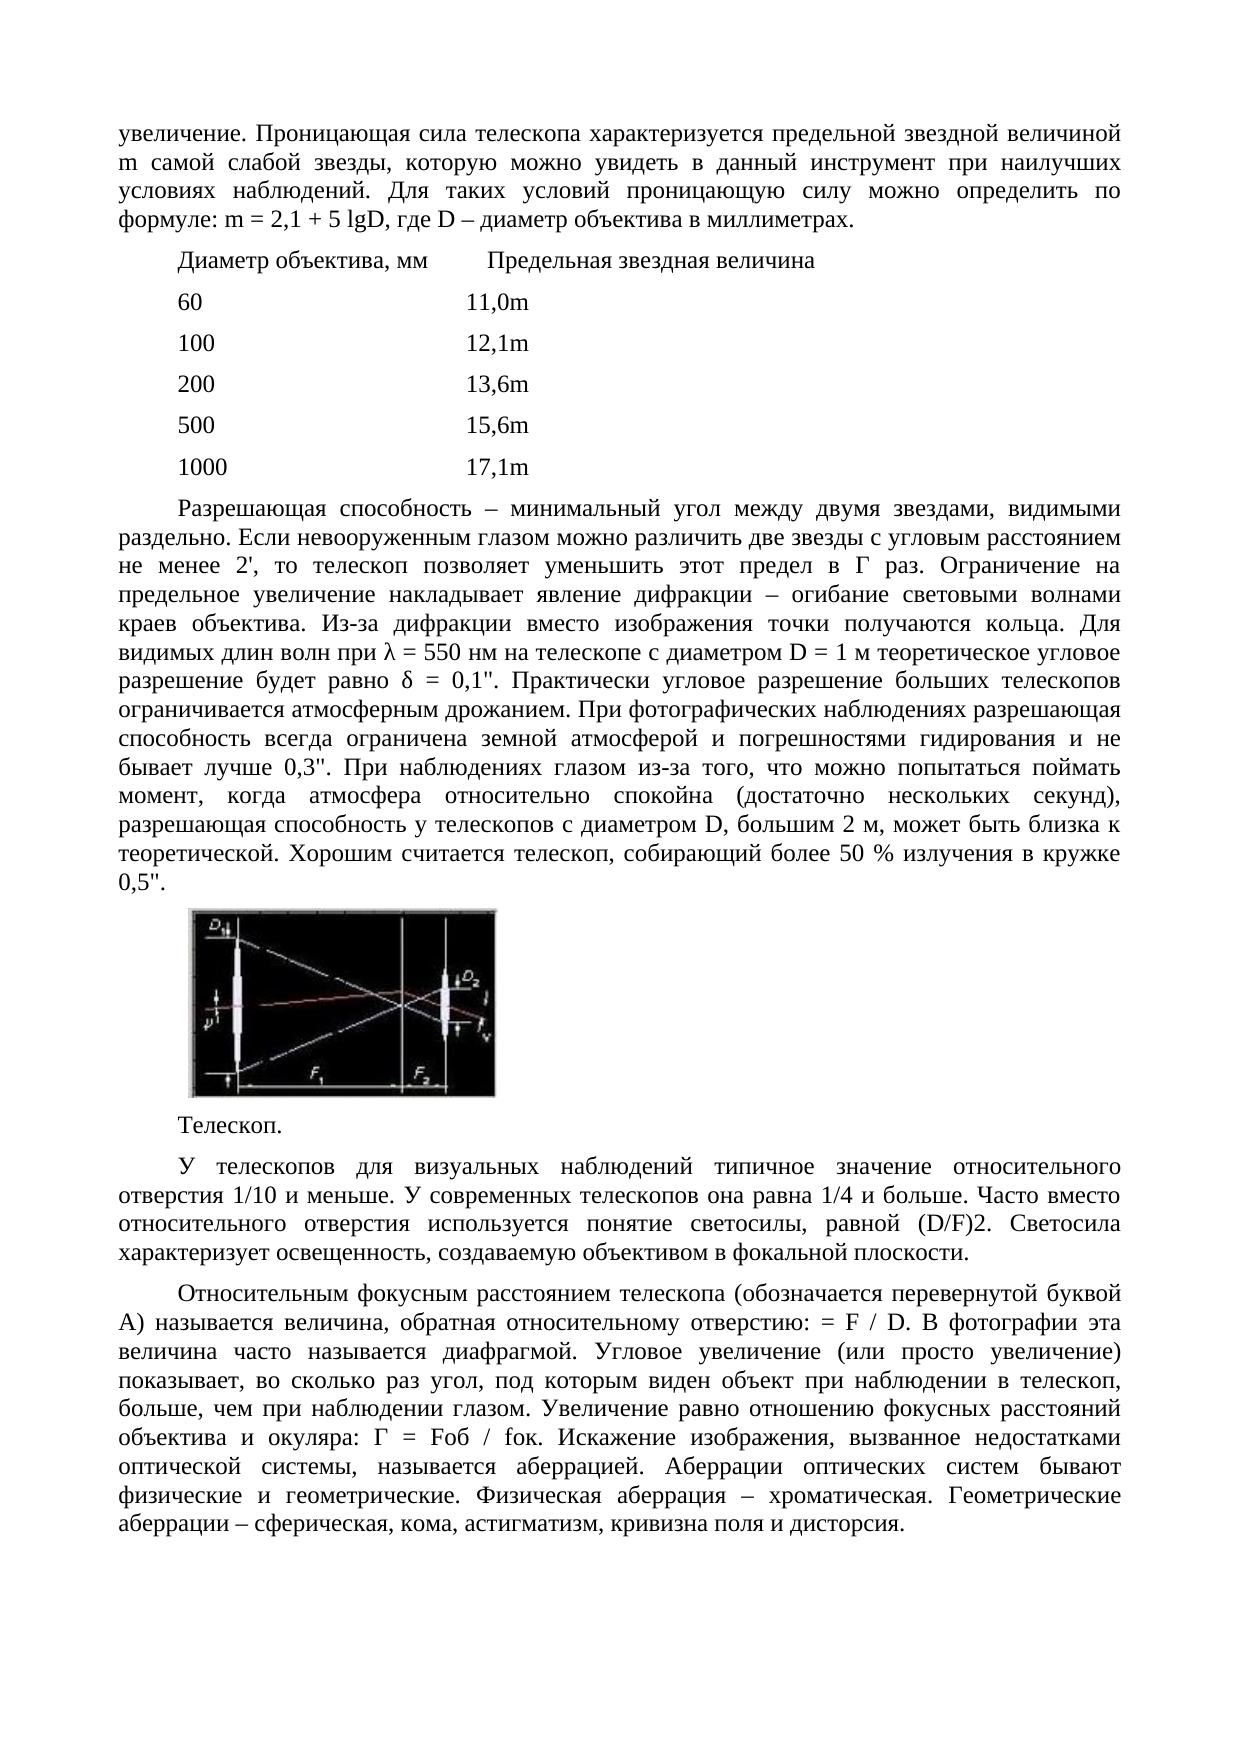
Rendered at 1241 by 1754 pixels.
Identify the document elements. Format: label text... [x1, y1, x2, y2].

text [118, 118, 1122, 233]
text Диаметр объектива, мм Предельная звездная величина [118, 246, 1122, 274]
text Относительным фокусным расстоянием телескопа (обозначается перевернутой буквой А) называется величина, обратная относительному отверстию: = F / D. В фотографии эта величина часто называется диафрагмой. Угловое увеличение (или просто увеличение) показывает, во сколько раз угол, под которым виден объект при наблюдении в телескоп, больше, чем при наблюдении глазом. Увеличение равно отношению фокусных расстояний объектива и окуляра: Γ = Fоб / fок. Искажение изображения, вызванное недостатками оптической системы, называется аберрацией. Аберрации оптических систем бывают физические и геометрические. Физическая аберрация – хроматическая. Геометрические аберрации – сферическая, кома, астигматизм, кривизна поля и дисторсия. [118, 1278, 1122, 1537]
picture [188, 908, 498, 1098]
text Телескоп. [118, 1110, 1122, 1138]
text 500 15,6m [118, 411, 1122, 439]
text У телескопов для визуальных наблюдений типичное значение относительного отверстия 1/10 и меньше. У современных телескопов она равна 1/4 и больше. Часто вместо относительного отверстия используется понятие светосилы, равной (D/F)2. Светосила характеризует освещенность, создаваемую объективом в фокальной плоскости. [118, 1151, 1122, 1266]
text 60 11,0m [118, 287, 1122, 316]
text Разрешающая способность – минимальный угол между двумя звездами, видимыми раздельно. Если невооруженным глазом можно различить две звезды с угловым расстоянием не менее 2', то телескоп позволяет уменьшить этот предел в Γ раз. Ограничение на предельное увеличение накладывает явление дифракции – огибание световыми волнами краев объектива. Из-за дифракции вместо изображения точки получаются кольца. Для видимых длин волн при λ = 550 нм на телескопе с диаметром D = 1 м теоретическое угловое разрешение будет равно δ = 0,1". Практически угловое разрешение больших телескопов ограничивается атмосферным дрожанием. При фотографических наблюдениях разрешающая способность всегда ограничена земной атмосферой и погрешностями гидирования и не бывает лучше 0,3". При наблюдениях глазом из-за того, что можно попытаться поймать момент, когда атмосфера относительно спокойна (достаточно нескольких секунд), разрешающая способность у телескопов с диаметром D, большим 2 м, может быть близка к теоретической. Хорошим считается телескоп, собирающий более 50 % излучения в кружке 0,5". [118, 493, 1122, 896]
text 100 12,1m [118, 328, 1122, 357]
text 1000 17,1m [118, 452, 1122, 481]
text 200 13,6m [118, 369, 1122, 398]
